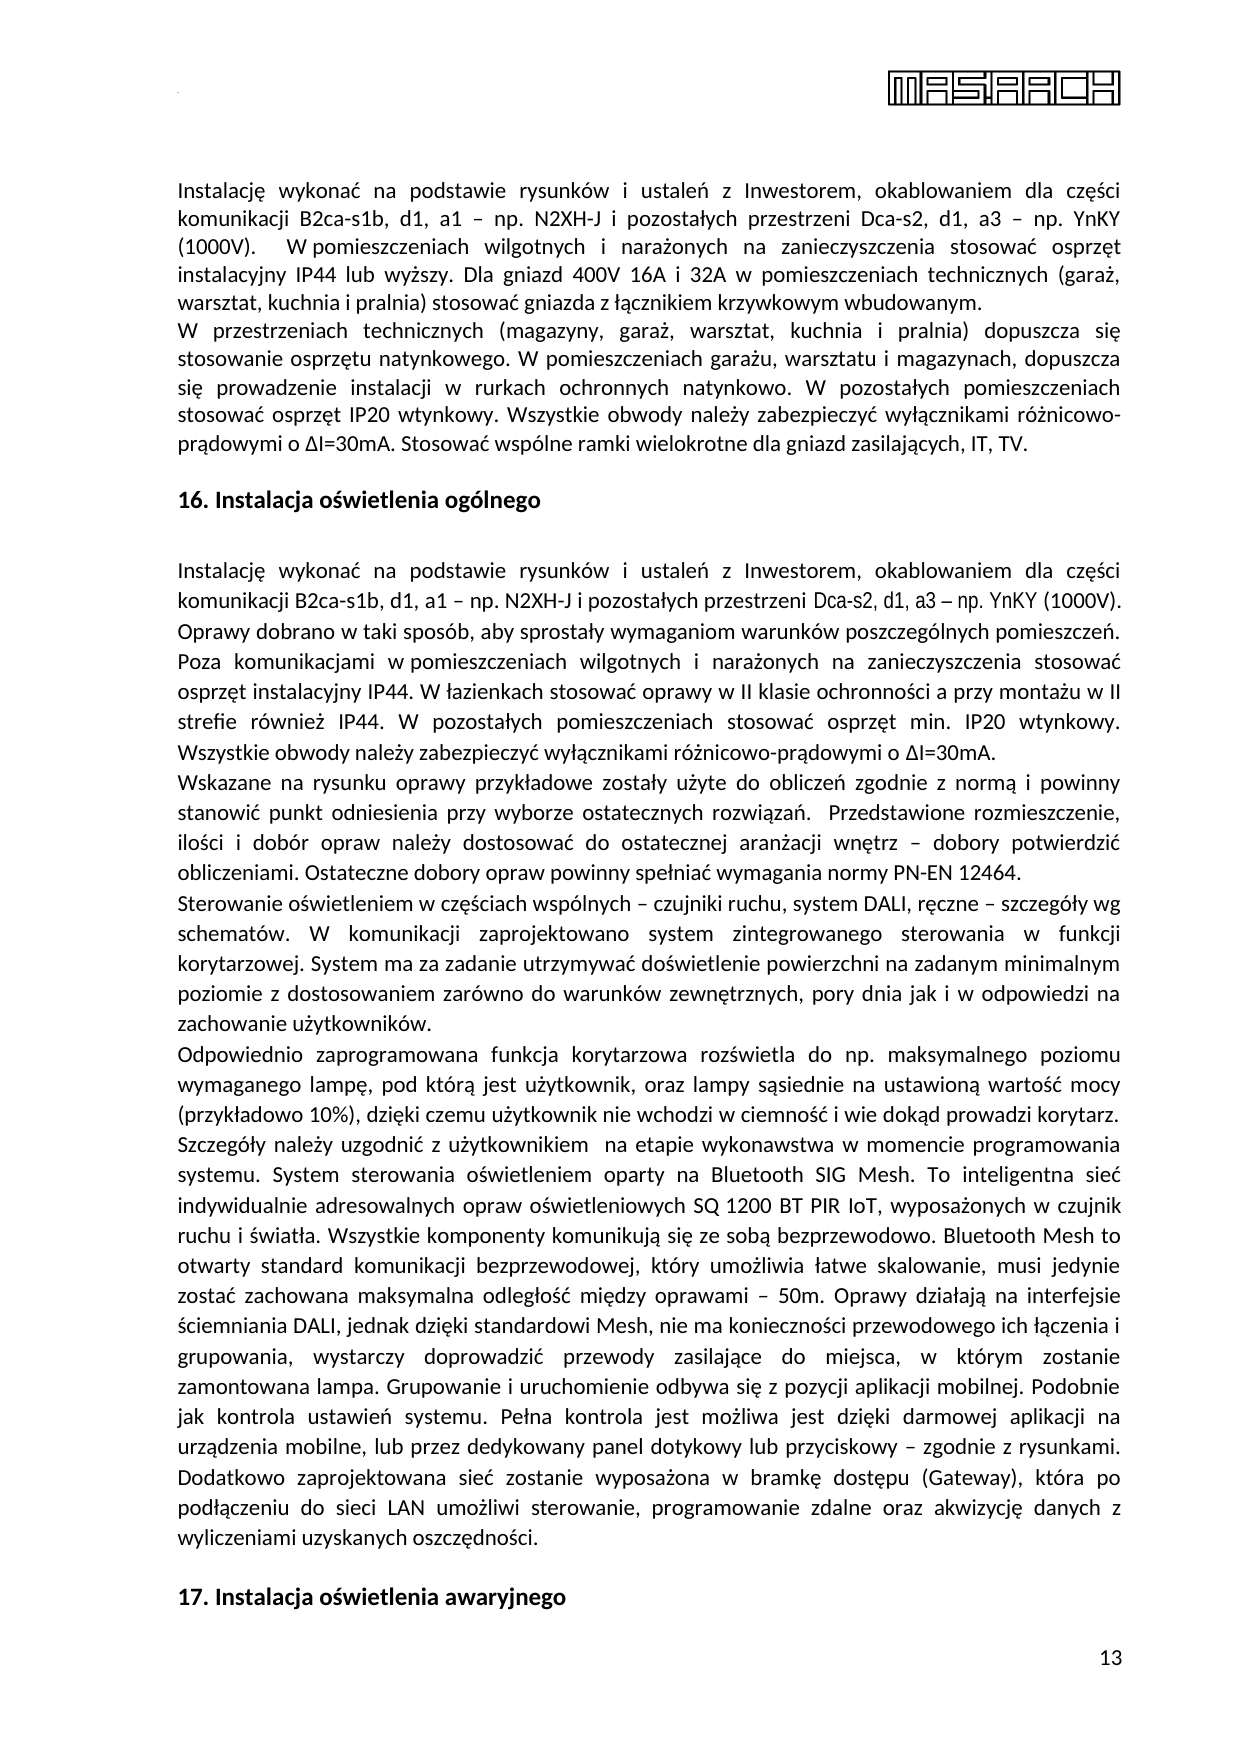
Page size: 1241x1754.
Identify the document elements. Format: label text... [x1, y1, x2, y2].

subtitle Instalacja oświetlenia ogólnego [177, 485, 1122, 515]
text Sterowanie oświetleniem w częściach wspólnych – czujniki ruchu, system DALI, ręczne – szczegóły wg schematów. W komunikacji zaprojektowano system zintegrowanego sterowania w funkcji korytarzowej. System ma za zadanie utrzymywać doświetlenie powierzchni na zadanym minimalnym poziomie z dostosowaniem zarówno do warunków zewnętrznych, pory dnia jak i w odpowiedzi na zachowanie użytkowników. [177, 889, 1122, 1038]
list Instalację wykonać na podstawie rysunków i ustaleń z Inwestorem, okablowaniem dla części komunikacji B2ca-s1b, d1, a1 – np. N2XH-J i pozostałych przestrzeni Dca-s2, d1, a3 – np. YnKY (1000V). W pomieszczeniach wilgotnych i narażonych na zanieczyszczenia stosować osprzęt instalacyjny IP44 lub wyższy. Dla gniazd 400V 16A i 32A w pomieszczeniach technicznych (garaż, warsztat, kuchnia i pralnia) stosować gniazda z łącznikiem krzywkowym wbudowanym. [177, 176, 1122, 317]
list W przestrzeniach technicznych (magazyny, garaż, warsztat, kuchnia i pralnia) dopuszcza się stosowanie osprzętu natynkowego. W pomieszczeniach garażu, warsztatu i magazynach, dopuszcza się prowadzenie instalacji w rurkach ochronnych natynkowo. W pozostałych pomieszczeniach stosować osprzęt IP20 wtynkowy. Wszystkie obwody należy zabezpieczyć wyłącznikami różnicowo-prądowymi o ΔI=30mA. Stosować wspólne ramki wielokrotne dla gniazd zasilających, IT, TV. [177, 317, 1122, 457]
subtitle Instalacja oświetlenia awaryjnego [177, 1581, 1122, 1612]
text Wskazane na rysunku oprawy przykładowe zostały użyte do obliczeń zgodnie z normą i powinny stanowić punkt odniesienia przy wyborze ostatecznych rozwiązań. Przedstawione rozmieszczenie, ilości i dobór opraw należy dostosować do ostatecznej aranżacji wnętrz – dobory potwierdzić obliczeniami. Ostateczne dobory opraw powinny spełniać wymagania normy PN-EN 12464. [177, 768, 1122, 887]
text Odpowiednio zaprogramowana funkcja korytarzowa rozświetla do np. maksymalnego poziomu wymaganego lampę, pod którą jest użytkownik, oraz lampy sąsiednie na ustawioną wartość mocy (przykładowo 10%), dzięki czemu użytkownik nie wchodzi w ciemność i wie dokąd prowadzi korytarz. Szczegóły należy uzgodnić z użytkownikiem na etapie wykonawstwa w momencie programowania systemu. System sterowania oświetleniem oparty na Bluetooth SIG Mesh. To inteligentna sieć indywidualnie adresowalnych opraw oświetleniowych SQ 1200 BT PIR IoT, wyposażonych w czujnik ruchu i światła. Wszystkie komponenty komunikują się ze sobą bezprzewodowo. Bluetooth Mesh to otwarty standard komunikacji bezprzewodowej, który umożliwia łatwe skalowanie, musi jedynie zostać zachowana maksymalna odległość między oprawami – 50m. Oprawy działają na interfejsie ściemniania DALI, jednak dzięki standardowi Mesh, nie ma konieczności przewodowego ich łączenia i grupowania, wystarczy doprowadzić przewody zasilające do miejsca, w którym zostanie zamontowana lampa. Grupowanie i uruchomienie odbywa się z pozycji aplikacji mobilnej. Podobnie jak kontrola ustawień systemu. Pełna kontrola jest możliwa jest dzięki darmowej aplikacji na urządzenia mobilne, lub przez dedykowany panel dotykowy lub przyciskowy – zgodnie z rysunkami. Dodatkowo zaprojektowana sieć zostanie wyposażona w bramkę dostępu (Gateway), która po podłączeniu do sieci LAN umożliwi sterowanie, programowanie zdalne oraz akwizycję danych z wyliczeniami uzyskanych oszczędności. [177, 1040, 1122, 1551]
text Instalację wykonać na podstawie rysunków i ustaleń z Inwestorem, okablowaniem dla części komunikacji B2ca-s1b, d1, a1 – np. N2XH-J i pozostałych przestrzeni Dca-s2, d1, a3 – np. YnKY (1000V). Oprawy dobrano w taki sposób, aby sprostały wymaganiom warunków poszczególnych pomieszczeń. Poza komunikacjami w pomieszczeniach wilgotnych i narażonych na zanieczyszczenia stosować osprzęt instalacyjny IP44. W łazienkach stosować oprawy w II klasie ochronności a przy montażu w II strefie również IP44. W pozostałych pomieszczeniach stosować osprzęt min. IP20 wtynkowy. Wszystkie obwody należy zabezpieczyć wyłącznikami różnicowo-prądowymi o ΔI=30mA. [177, 556, 1122, 766]
